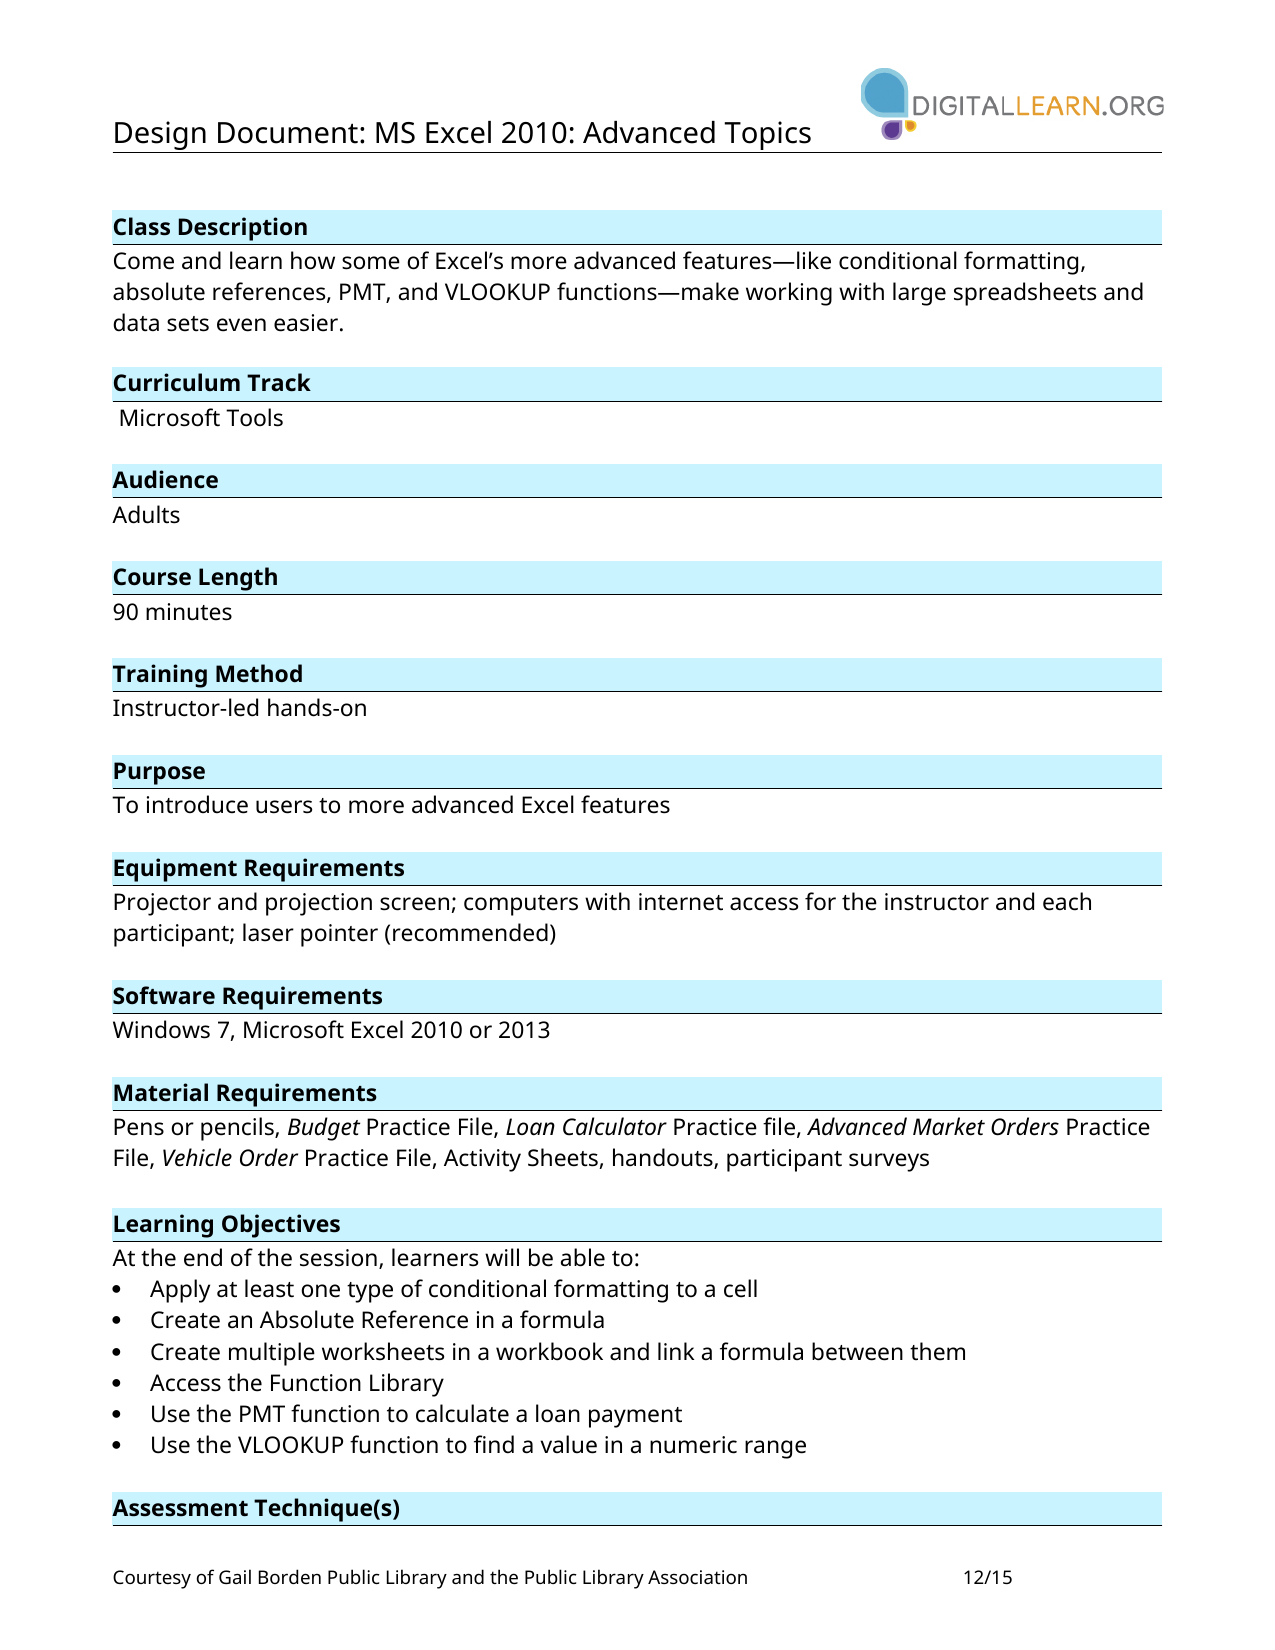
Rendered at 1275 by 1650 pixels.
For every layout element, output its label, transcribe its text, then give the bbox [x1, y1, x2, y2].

text Curriculum Track [112, 367, 1162, 402]
text Material Requirements [112, 1077, 1162, 1111]
list Access the Function Library [112, 1367, 1162, 1398]
text Instructor-led hands-on [112, 692, 1162, 723]
text 90 minutes [112, 595, 1162, 627]
text Adults [112, 498, 1162, 530]
text Purpose [112, 755, 1162, 789]
text Microsoft Tools [112, 402, 1162, 433]
text Pens or pencils, Budget Practice File, Loan Calculator Practice file, Advanced Market Orders Practice File, Vehicle Order Practice File, Activity Sheets, handouts, participant surveys [112, 1111, 1162, 1173]
picture [861, 68, 1164, 140]
text Assessment Technique(s) [112, 1492, 1162, 1526]
text Equipment Requirements [112, 852, 1162, 886]
text Learning Objectives [112, 1208, 1162, 1242]
text Software Requirements [112, 980, 1162, 1014]
list Create an Absolute Reference in a formula [112, 1304, 1162, 1336]
text Projector and projection screen; computers with internet access for the instructor and each participant; laser pointer (recommended) [112, 886, 1162, 948]
text At the end of the session, learners will be able to: [112, 1242, 1162, 1273]
text Training Method [112, 658, 1162, 692]
text Audience [112, 464, 1162, 498]
text Come and learn how some of Excel’s more advanced features—like conditional formatting, absolute references, PMT, and VLOOKUP functions—make working with large spreadsheets and data sets even easier. [112, 245, 1162, 338]
text To introduce users to more advanced Excel features [112, 789, 1162, 820]
text Design Document: MS Excel 2010: Advanced Topics [112, 112, 1162, 152]
list Use the PMT function to calculate a loan payment [112, 1398, 1162, 1429]
text Windows 7, Microsoft Excel 2010 or 2013 [112, 1014, 1162, 1045]
list Use the VLOOKUP function to find a value in a numeric range [112, 1429, 1162, 1461]
list Apply at least one type of conditional formatting to a cell [112, 1273, 1162, 1304]
text Class Description [112, 210, 1162, 245]
list Create multiple worksheets in a workbook and link a formula between them [112, 1336, 1162, 1367]
text Course Length [112, 561, 1162, 595]
